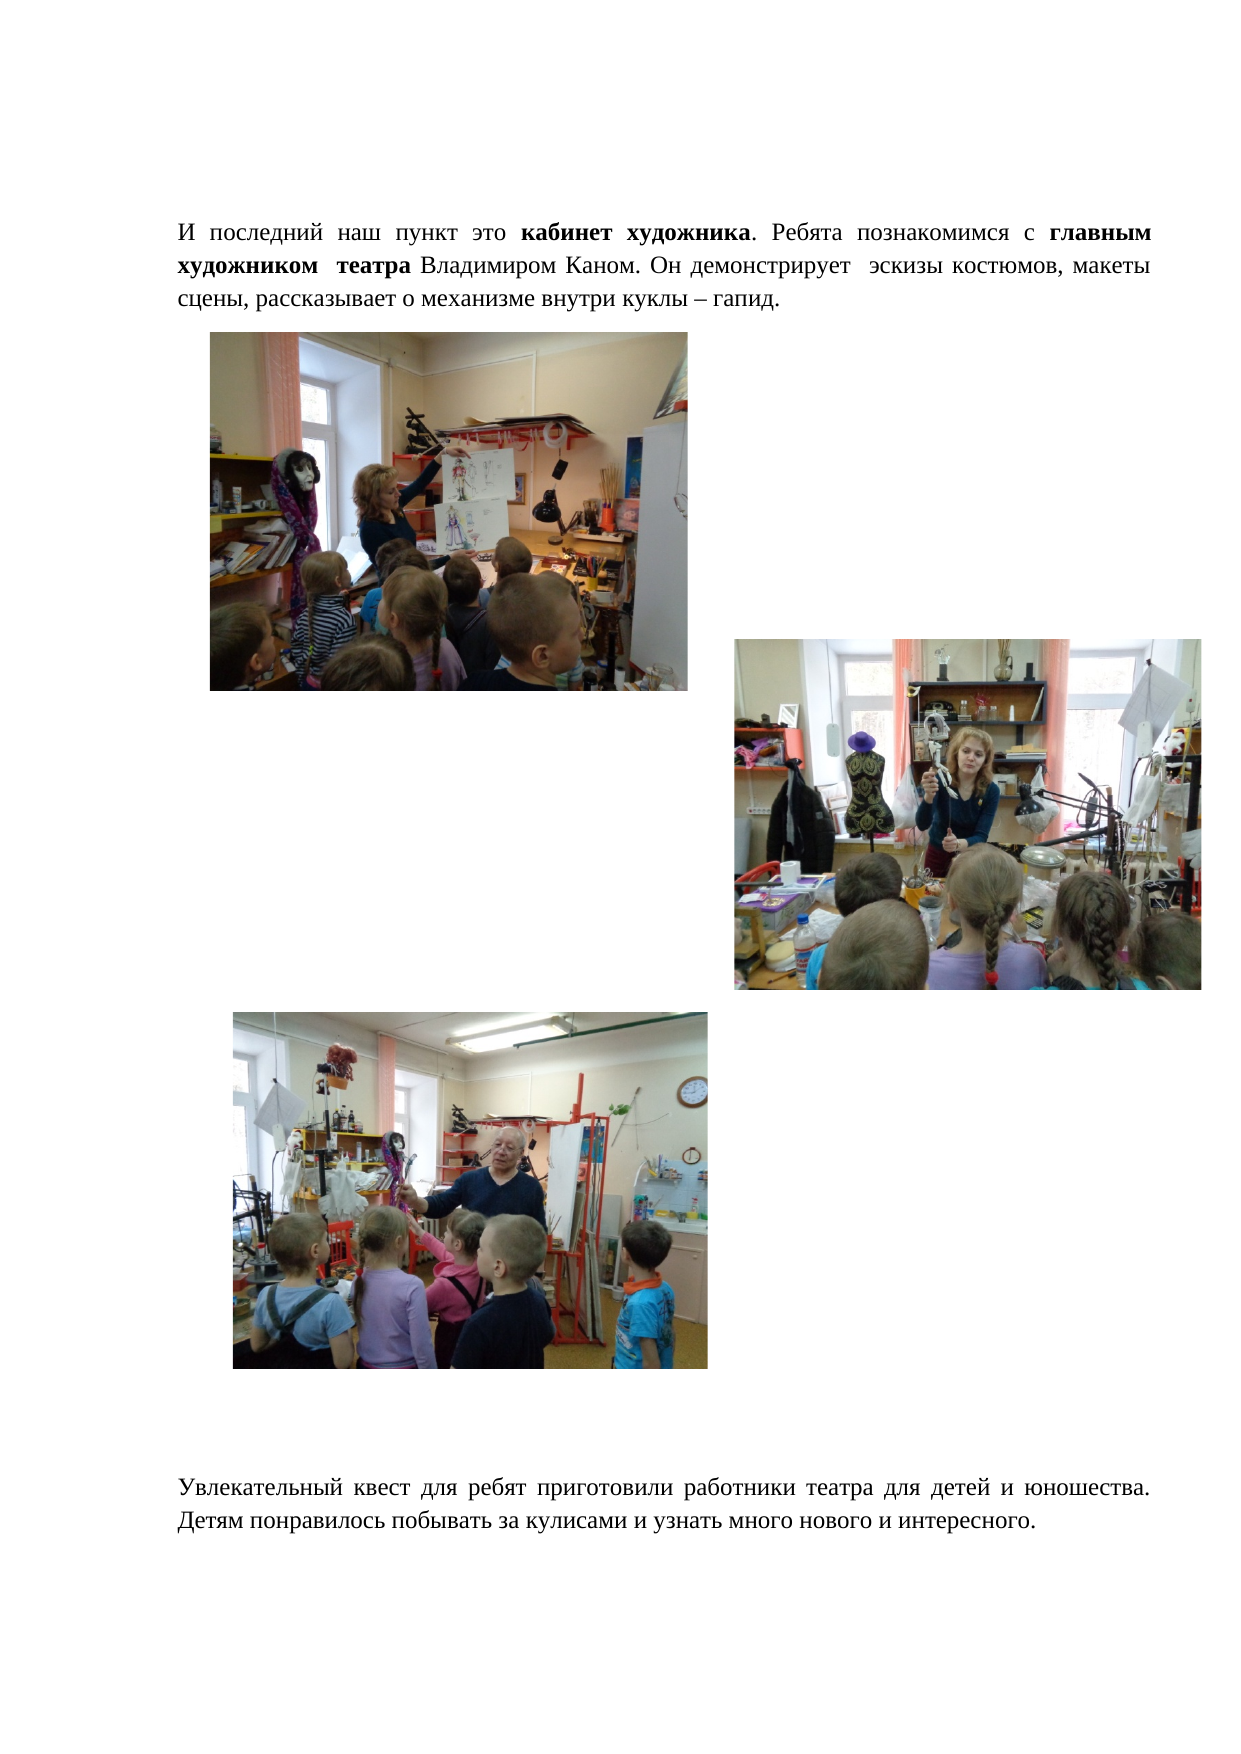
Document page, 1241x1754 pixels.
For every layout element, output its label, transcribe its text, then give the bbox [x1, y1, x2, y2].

text И последний наш пункт это кабинет художника. Ребята познакомимся с главным художником театра Владимиром Каном. Он демонстрирует эскизы костюмов, макеты сцены, рассказывает о механизме внутри куклы – гапид. [177, 217, 1152, 312]
text Увлекательный квест для ребят приготовили работники театра для детей и юношества. Детям понравилось побывать за кулисами и узнать много нового и интересного. [177, 1472, 1152, 1534]
picture [209, 332, 688, 691]
picture [734, 639, 1202, 990]
picture [232, 1012, 708, 1369]
